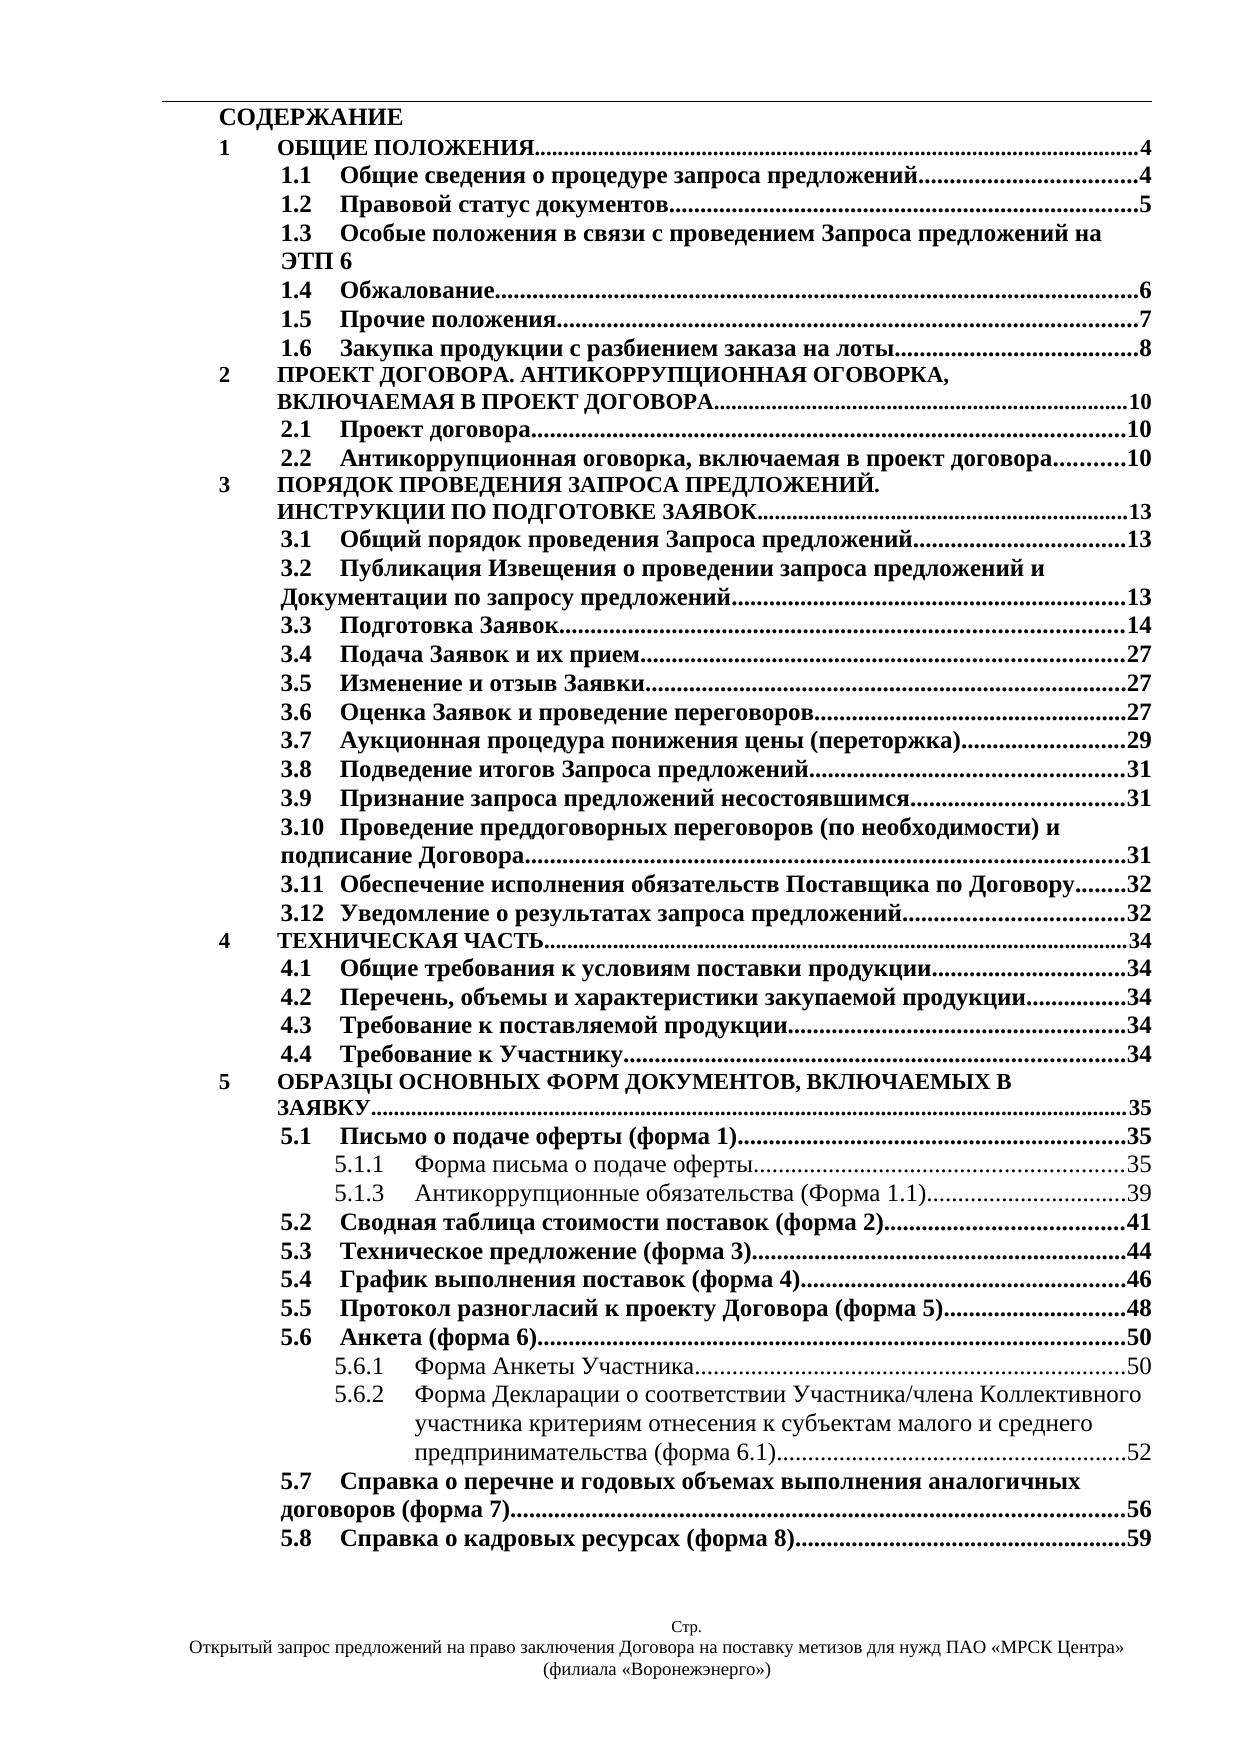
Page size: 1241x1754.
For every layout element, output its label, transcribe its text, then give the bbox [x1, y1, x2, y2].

text 5.4 График выполнения поставок (форма 4) 46 [280, 1264, 1133, 1293]
text 3.9 Признание запроса предложений несостоявшимся 31 [280, 783, 1133, 812]
text 3.2 Публикация Извещения о проведении запроса предложений и Документации по запросу предложений 13 [280, 553, 1133, 611]
text 3.11 Обеспечение исполнения обязательств Поставщика по Договору 32 [280, 869, 1133, 898]
text 1 Общие положения 4 [218, 134, 1033, 160]
text СОДЕРЖАНИЕ [218, 102, 938, 131]
text 5.1 Письмо о подаче оферты (форма 1) 35 [280, 1121, 1133, 1149]
text 4.3 Требование к поставляемой продукции 34 [280, 1011, 1133, 1039]
text 5.2 Сводная таблица стоимости поставок (форма 2) 41 [280, 1207, 1133, 1236]
text 5.6 Анкета (форма 6) 50 [280, 1322, 1133, 1351]
text 5.1.1 Форма письма о подаче оферты 35 [334, 1149, 1144, 1178]
text 4 Техническая часть 34 [218, 927, 1033, 953]
text 5 Образцы основных форм документов, включаемых в Заявку 35 [218, 1068, 1033, 1121]
text 1.5 Прочие положения 7 [280, 304, 1133, 333]
text 3.8 Подведение итогов Запроса предложений 31 [280, 754, 1133, 783]
text 3.4 Подача Заявок и их прием 27 [280, 639, 1133, 668]
text 5.1.3 Антикоррупционные обязательства (Форма 1.1). 39 [334, 1178, 1144, 1207]
text 5.6.2 Форма Декларации о соответствии Участника/члена Коллективного участника критериям отнесения к субъектам малого и среднего предпринимательства (форма 6.1) 52 [334, 1379, 1144, 1466]
text 2 Проект Договора. Антикоррупционная оговорка, включаемая в проект договора 10 [218, 361, 1033, 414]
text 4.4 Требование к Участнику. 34 [280, 1039, 1133, 1068]
text 3.10 Проведение преддоговорных переговоров (по необходимости) и подписание Договора 31 [280, 812, 1133, 869]
text 3.6 Оценка Заявок и проведение переговоров 27 [280, 697, 1133, 726]
text 4.2 Перечень, объемы и характеристики закупаемой продукции 34 [280, 982, 1133, 1011]
text 1.6 Закупка продукции с разбиением заказа на лоты 8 [280, 333, 1133, 361]
text 3.7 Аукционная процедура понижения цены (переторжка) 29 [280, 726, 1133, 754]
text 2.2 Антикоррупционная оговорка, включаемая в проект договора 10 [280, 443, 1133, 472]
text 3 Порядок проведения Запроса предложений. Инструкции по подготовке Заявок 13 [218, 472, 1033, 524]
text 3.5 Изменение и отзыв Заявки 27 [280, 668, 1133, 697]
text 3.1 Общий порядок проведения Запроса предложений 13 [280, 524, 1133, 553]
text 1.4 Обжалование 6 [280, 275, 1133, 304]
text 5.5 Протокол разногласий к проекту Договора (форма 5) 48 [280, 1293, 1133, 1322]
text 3.12 Уведомление о результатах запроса предложений 32 [280, 898, 1133, 927]
text 5.6.1 Форма Анкеты Участника 50 [334, 1351, 1144, 1379]
text 5.8 Справка о кадровых ресурсах (форма 8) 59 [280, 1523, 1133, 1552]
text 3.3 Подготовка Заявок 14 [280, 611, 1133, 639]
text 5.3 Техническое предложение (форма 3) 44 [280, 1236, 1133, 1264]
text 1.2 Правовой статус документов 5 [280, 189, 1133, 218]
text 2.1 Проект договора 10 [280, 414, 1133, 443]
text 4.1 Общие требования к условиям поставки продукции 34 [280, 953, 1133, 982]
text 1.1 Общие сведения о процедуре запроса предложений 4 [280, 160, 1133, 189]
text 1.3 Особые положения в связи с проведением Запроса предложений на ЭТП 6 [280, 218, 1133, 275]
text 5.7 Справка о перечне и годовых объемах выполнения аналогичных договоров (форма 7) 56 [280, 1466, 1133, 1523]
